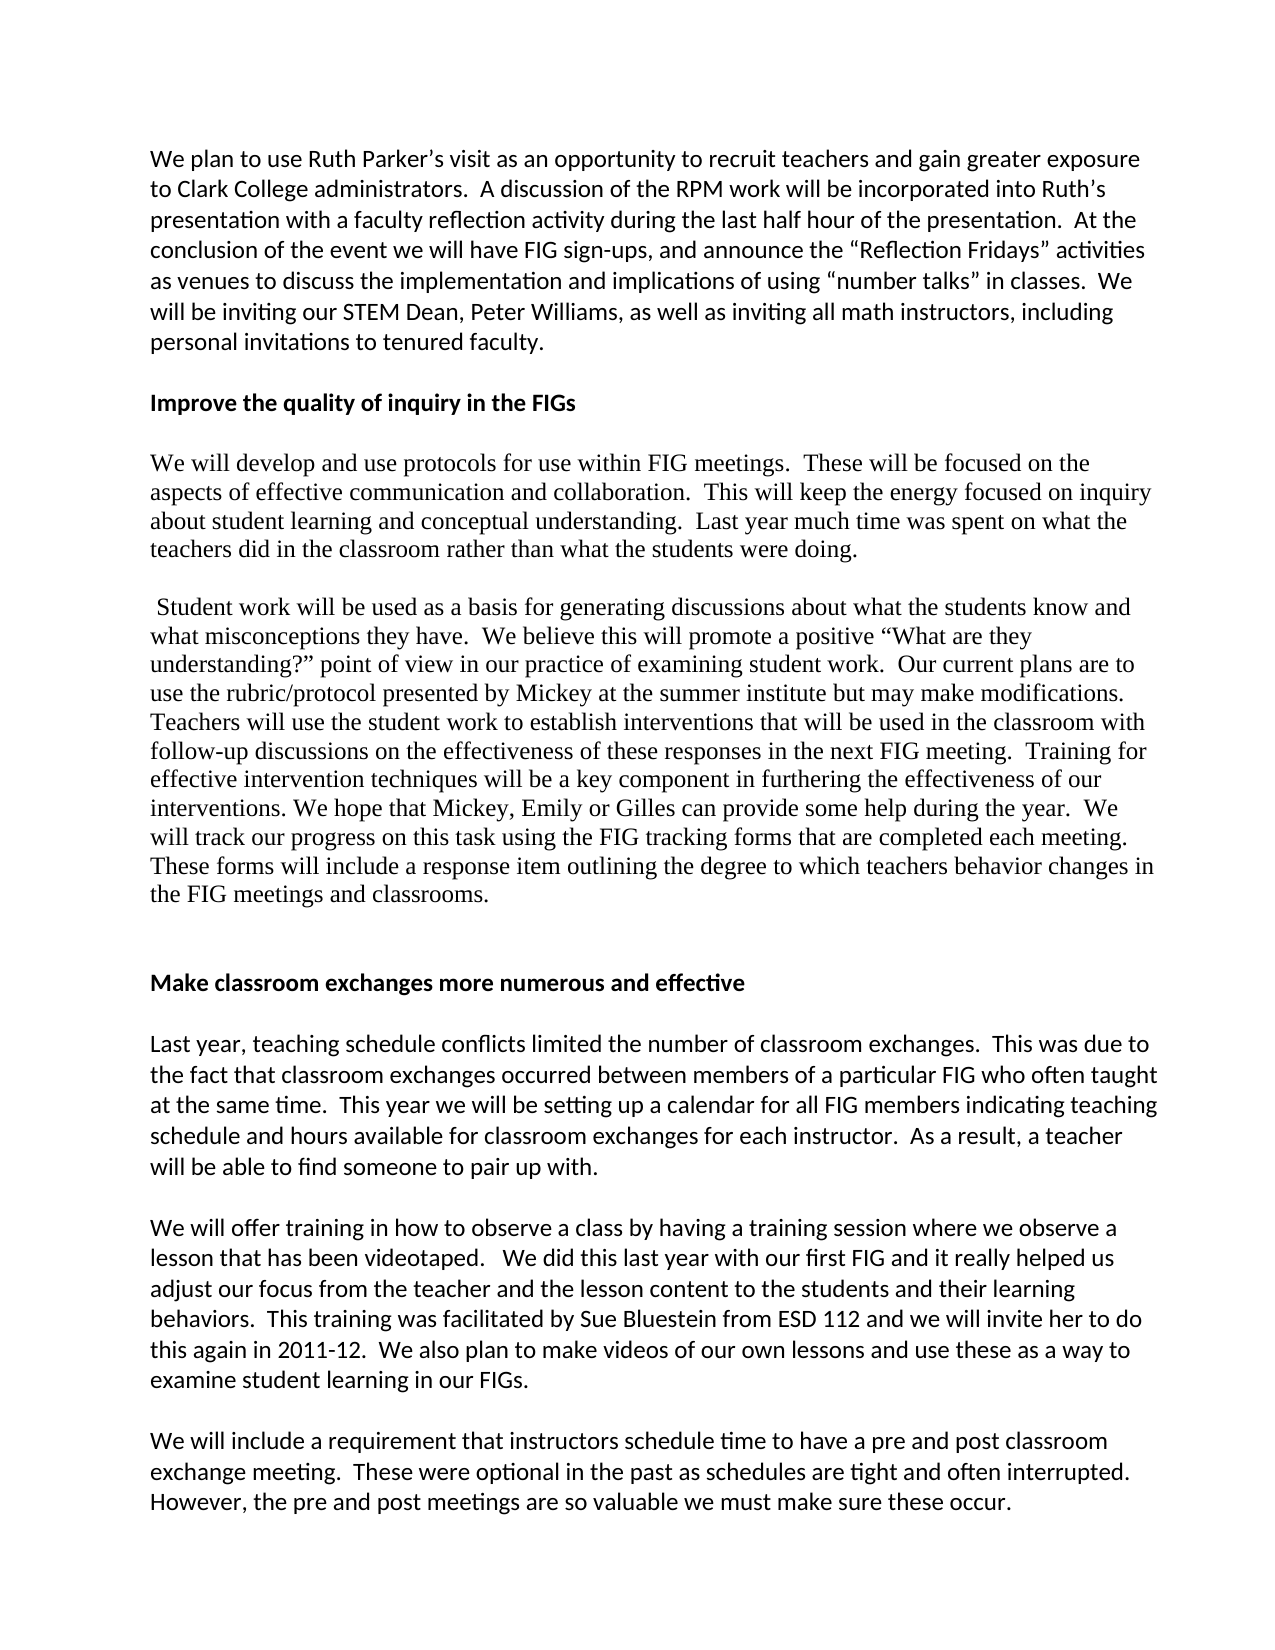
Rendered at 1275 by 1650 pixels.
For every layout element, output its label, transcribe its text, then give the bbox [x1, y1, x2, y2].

list Student work will be used as a basis for generating discussions about what the students know and what misconceptions they have. We believe this will promote a positive “What are they understanding?” point of view in our practice of examining student work. Our current plans are to use the rubric/protocol presented by Mickey at the summer institute but may make modifications. Teachers will use the student work to establish interventions that will be used in the classroom with follow-up discussions on the effectiveness of these responses in the next FIG meeting. Training for effective intervention techniques will be a key component in furthering the effectiveness of our interventions. We hope that Mickey, Emily or Gilles can provide some help during the year. We will track our progress on this task using the FIG tracking forms that are completed each meeting. These forms will include a response item outlining the degree to which teachers behavior changes in the FIG meetings and classrooms. [150, 592, 1162, 908]
list We will develop and use protocols for use within FIG meetings. These will be focused on the aspects of effective communication and collaboration. This will keep the energy focused on inquiry about student learning and conceptual understanding. Last year much time was spent on what the teachers did in the classroom rather than what the students were doing. [150, 448, 1162, 563]
list Improve the quality of inquiry in the FIGs [150, 387, 1162, 418]
list Make classroom exchanges more numerous and effective [150, 967, 1162, 998]
list Last year, teaching schedule conflicts limited the number of classroom exchanges. This was due to the fact that classroom exchanges occurred between members of a particular FIG who often taught at the same time. This year we will be setting up a calendar for all FIG members indicating teaching schedule and hours available for classroom exchanges for each instructor. As a result, a teacher will be able to find someone to pair up with. [150, 1028, 1162, 1181]
list We will include a requirement that instructors schedule time to have a pre and post classroom exchange meeting. These were optional in the past as schedules are tight and often interrupted. However, the pre and post meetings are so valuable we must make sure these occur. [150, 1425, 1162, 1517]
list We plan to use Ruth Parker’s visit as an opportunity to recruit teachers and gain greater exposure to Clark College administrators. A discussion of the RPM work will be incorporated into Ruth’s presentation with a faculty reflection activity during the last half hour of the presentation. At the conclusion of the event we will have FIG sign-ups, and announce the “Reflection Fridays” activities as venues to discuss the implementation and implications of using “number talks” in classes. We will be inviting our STEM Dean, Peter Williams, as well as inviting all math instructors, including personal invitations to tenured faculty. [150, 143, 1162, 357]
list We will offer training in how to observe a class by having a training session where we observe a lesson that has been videotaped. We did this last year with our first FIG and it really helped us adjust our focus from the teacher and the lesson content to the students and their learning behaviors. This training was facilitated by Sue Bluestein from ESD 112 and we will invite her to do this again in 2011-12. We also plan to make videos of our own lessons and use these as a way to examine student learning in our FIGs. [150, 1212, 1162, 1395]
